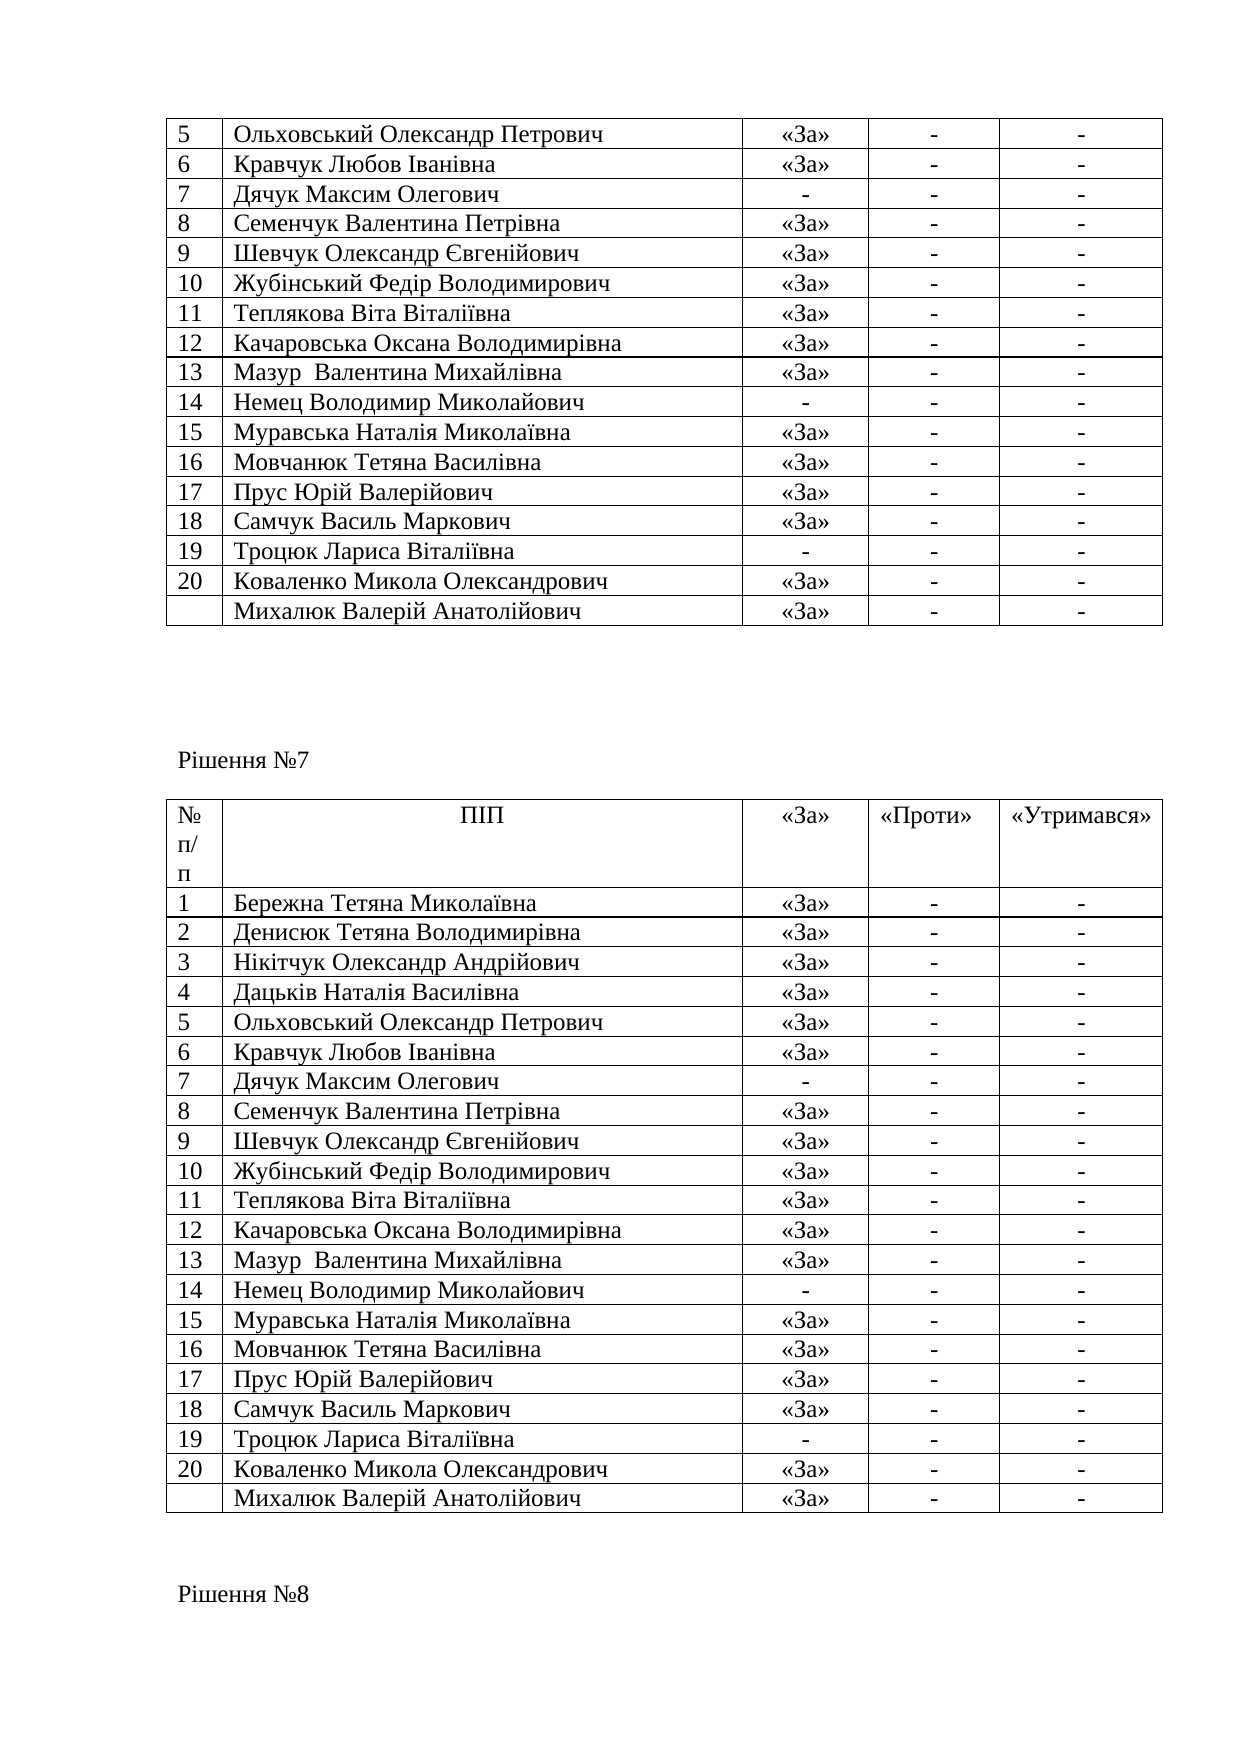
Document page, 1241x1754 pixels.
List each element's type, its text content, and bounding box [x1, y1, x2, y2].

table_cell «За» [743, 298, 868, 327]
table_cell - [1000, 358, 1162, 386]
table_cell - [869, 1275, 999, 1304]
table_cell - [1000, 1335, 1162, 1363]
table_header ПІП [223, 800, 742, 887]
table_cell - [869, 566, 999, 595]
table_cell Дячук Максим Олегович [223, 1066, 742, 1095]
table_cell - [1000, 1454, 1162, 1482]
table_cell 5 [167, 1007, 222, 1036]
table_cell Коваленко Микола Олександрович [223, 566, 742, 595]
table_cell «За» [743, 209, 868, 237]
table_cell - [869, 1245, 999, 1274]
table_cell - [1000, 238, 1162, 267]
table_cell «За» [743, 1394, 868, 1423]
table_cell - [1000, 1305, 1162, 1333]
table_cell Нікітчук Олександр Андрійович [223, 947, 742, 976]
table_cell - [869, 1186, 999, 1214]
table_cell «За» [743, 1007, 868, 1036]
table_cell - [1000, 179, 1162, 207]
table_cell 10 [167, 1156, 222, 1184]
table_cell - [1000, 1066, 1162, 1095]
text Рішення №8 [177, 1579, 1152, 1608]
table_cell - [869, 888, 999, 916]
table_cell 13 [167, 1245, 222, 1274]
table_cell - [869, 1454, 999, 1482]
table_cell [167, 596, 222, 624]
table_cell Мазур Валентина Михайлівна [223, 1245, 742, 1274]
table_cell 9 [167, 238, 222, 267]
table_cell 16 [167, 447, 222, 476]
table_cell - [869, 1096, 999, 1125]
table_cell 14 [167, 1275, 222, 1304]
table_cell 12 [167, 1215, 222, 1244]
table_header «За» [743, 800, 868, 887]
table_cell [167, 1484, 222, 1512]
table_header № п/п [167, 800, 222, 887]
table_cell - [1000, 1007, 1162, 1036]
table_cell «За» [743, 447, 868, 476]
table_cell 15 [167, 417, 222, 446]
table_cell «За» [743, 977, 868, 1006]
table_cell «За» [743, 268, 868, 297]
table_cell Ольховський Олександр Петрович [223, 119, 742, 148]
table_cell - [869, 1215, 999, 1244]
table_cell 9 [167, 1126, 222, 1155]
table_cell Качаровська Оксана Володимирівна [223, 328, 742, 356]
table_cell Теплякова Віта Віталіївна [223, 1186, 742, 1214]
table_cell «За» [743, 888, 868, 916]
table_cell - [869, 1424, 999, 1453]
table_cell - [1000, 1245, 1162, 1274]
table_cell Прус Юрій Валерійович [223, 1364, 742, 1393]
table_cell - [869, 298, 999, 327]
table_cell 2 [167, 918, 222, 946]
table_cell - [869, 238, 999, 267]
table_cell 12 [167, 328, 222, 356]
table_cell 7 [167, 179, 222, 207]
table_cell - [869, 506, 999, 535]
table_cell - [1000, 888, 1162, 916]
table_cell «За» [743, 1096, 868, 1125]
table_cell «За» [743, 328, 868, 356]
table_cell - [1000, 119, 1162, 148]
table_cell - [869, 1007, 999, 1036]
table_cell - [869, 387, 999, 416]
table_cell - [869, 536, 999, 565]
table_cell - [869, 947, 999, 976]
table_cell Немец Володимир Миколайович [223, 387, 742, 416]
table_cell - [1000, 417, 1162, 446]
table_cell Коваленко Микола Олександрович [223, 1454, 742, 1482]
table_cell 8 [167, 1096, 222, 1125]
table_cell - [743, 1275, 868, 1304]
table_cell Немец Володимир Миколайович [223, 1275, 742, 1304]
table_cell Семенчук Валентина Петрівна [223, 209, 742, 237]
table_cell - [869, 977, 999, 1006]
table_cell Теплякова Віта Віталіївна [223, 298, 742, 327]
table_cell - [869, 477, 999, 505]
table_cell 18 [167, 506, 222, 535]
table_cell Муравська Наталія Миколаївна [223, 1305, 742, 1333]
table_cell Мазур Валентина Михайлівна [223, 358, 742, 386]
table_cell 6 [167, 1037, 222, 1065]
table_cell Троцюк Лариса Віталіївна [223, 1424, 742, 1453]
table_cell «За» [743, 477, 868, 505]
table_cell Ольховський Олександр Петрович [223, 1007, 742, 1036]
table_cell 18 [167, 1394, 222, 1423]
table_cell - [1000, 298, 1162, 327]
table_cell - [869, 1126, 999, 1155]
table_cell «За» [743, 417, 868, 446]
table_cell - [869, 1394, 999, 1423]
table_cell Мовчанюк Тетяна Василівна [223, 1335, 742, 1363]
table_cell 6 [167, 149, 222, 178]
table_cell «За» [743, 1364, 868, 1393]
table_cell «За» [743, 238, 868, 267]
table_cell Качаровська Оксана Володимирівна [223, 1215, 742, 1244]
table_cell 15 [167, 1305, 222, 1333]
table_cell - [869, 1156, 999, 1184]
table_cell «За» [743, 1186, 868, 1214]
table_cell - [1000, 1186, 1162, 1214]
table_cell «За» [743, 1454, 868, 1482]
table_cell Жубінський Федір Володимирович [223, 268, 742, 297]
table_cell Мовчанюк Тетяна Василівна [223, 447, 742, 476]
table_cell Прус Юрій Валерійович [223, 477, 742, 505]
table_cell - [869, 1305, 999, 1333]
table_cell 13 [167, 358, 222, 386]
table_cell Кравчук Любов Іванівна [223, 1037, 742, 1065]
table_cell - [869, 447, 999, 476]
table_cell 8 [167, 209, 222, 237]
table_cell - [1000, 1364, 1162, 1393]
table_cell Денисюк Тетяна Володимирівна [223, 918, 742, 946]
table_cell - [1000, 1424, 1162, 1453]
table_cell «За» [743, 566, 868, 595]
table_cell 1 [167, 888, 222, 916]
table_cell 11 [167, 1186, 222, 1214]
table_cell - [869, 596, 999, 624]
table_cell - [1000, 328, 1162, 356]
table_header «Утримався» [1000, 800, 1162, 887]
table_cell - [869, 918, 999, 946]
table_cell Муравська Наталія Миколаївна [223, 417, 742, 446]
table_cell «За» [743, 358, 868, 386]
table_cell 20 [167, 1454, 222, 1482]
table_cell - [743, 1066, 868, 1095]
table_cell Бережна Тетяна Миколаївна [223, 888, 742, 916]
table_cell 17 [167, 1364, 222, 1393]
table_cell 19 [167, 1424, 222, 1453]
table_cell - [1000, 947, 1162, 976]
table_cell Михалюк Валерій Анатолійович [223, 1484, 742, 1512]
table_cell - [1000, 1037, 1162, 1065]
table_cell - [1000, 536, 1162, 565]
table_cell - [743, 1424, 868, 1453]
text Рішення №7 [177, 746, 1152, 774]
table_cell Шевчук Олександр Євгенійович [223, 238, 742, 267]
table_cell - [869, 328, 999, 356]
table_cell «За» [743, 1215, 868, 1244]
table_cell - [869, 1066, 999, 1095]
table_cell Жубінський Федір Володимирович [223, 1156, 742, 1184]
table_cell - [869, 179, 999, 207]
table_cell «За» [743, 1126, 868, 1155]
table_cell - [1000, 209, 1162, 237]
table_cell - [1000, 149, 1162, 178]
table_cell Троцюк Лариса Віталіївна [223, 536, 742, 565]
table_cell - [1000, 566, 1162, 595]
table_cell «За» [743, 1484, 868, 1512]
table_cell «За» [743, 596, 868, 624]
table_cell - [743, 536, 868, 565]
table_cell - [869, 268, 999, 297]
table_cell - [869, 1484, 999, 1512]
table_cell Дячук Максим Олегович [223, 179, 742, 207]
table_cell - [1000, 1096, 1162, 1125]
table_cell «За» [743, 506, 868, 535]
table_cell 19 [167, 536, 222, 565]
table_cell - [1000, 1215, 1162, 1244]
table_cell - [869, 209, 999, 237]
table_cell - [1000, 918, 1162, 946]
table_cell - [1000, 447, 1162, 476]
table_cell Самчук Василь Маркович [223, 506, 742, 535]
table_cell «За» [743, 947, 868, 976]
table_cell - [869, 1037, 999, 1065]
table_cell - [1000, 977, 1162, 1006]
table_cell 16 [167, 1335, 222, 1363]
table_cell 14 [167, 387, 222, 416]
table_cell 10 [167, 268, 222, 297]
table_cell - [1000, 596, 1162, 624]
table_cell «За» [743, 1156, 868, 1184]
table_cell 7 [167, 1066, 222, 1095]
table_header «Проти» [869, 800, 999, 887]
table_cell Семенчук Валентина Петрівна [223, 1096, 742, 1125]
table_cell - [869, 417, 999, 446]
table_cell «За» [743, 119, 868, 148]
table_cell 17 [167, 477, 222, 505]
table_cell - [1000, 387, 1162, 416]
table_cell - [869, 1364, 999, 1393]
table_cell 4 [167, 977, 222, 1006]
table_cell Самчук Василь Маркович [223, 1394, 742, 1423]
table_cell «За» [743, 1335, 868, 1363]
table_cell Дацьків Наталія Василівна [223, 977, 742, 1006]
table_cell - [869, 149, 999, 178]
table_cell - [1000, 477, 1162, 505]
table_cell 20 [167, 566, 222, 595]
table_cell - [1000, 1156, 1162, 1184]
table_cell Шевчук Олександр Євгенійович [223, 1126, 742, 1155]
table_cell - [1000, 506, 1162, 535]
table_cell Кравчук Любов Іванівна [223, 149, 742, 178]
table_cell 5 [167, 119, 222, 148]
table_cell - [743, 387, 868, 416]
table_cell - [1000, 1394, 1162, 1423]
table_cell - [1000, 1126, 1162, 1155]
table_cell - [743, 179, 868, 207]
table_cell «За» [743, 1245, 868, 1274]
table_cell - [869, 119, 999, 148]
table_cell - [1000, 1484, 1162, 1512]
table_cell «За» [743, 1305, 868, 1333]
table_cell 11 [167, 298, 222, 327]
table_cell 3 [167, 947, 222, 976]
table_cell «За» [743, 149, 868, 178]
table_cell - [869, 358, 999, 386]
table_cell - [1000, 268, 1162, 297]
table_cell «За» [743, 1037, 868, 1065]
table_cell «За» [743, 918, 868, 946]
table_cell - [869, 1335, 999, 1363]
table_cell - [1000, 1275, 1162, 1304]
table_cell Михалюк Валерій Анатолійович [223, 596, 742, 624]
